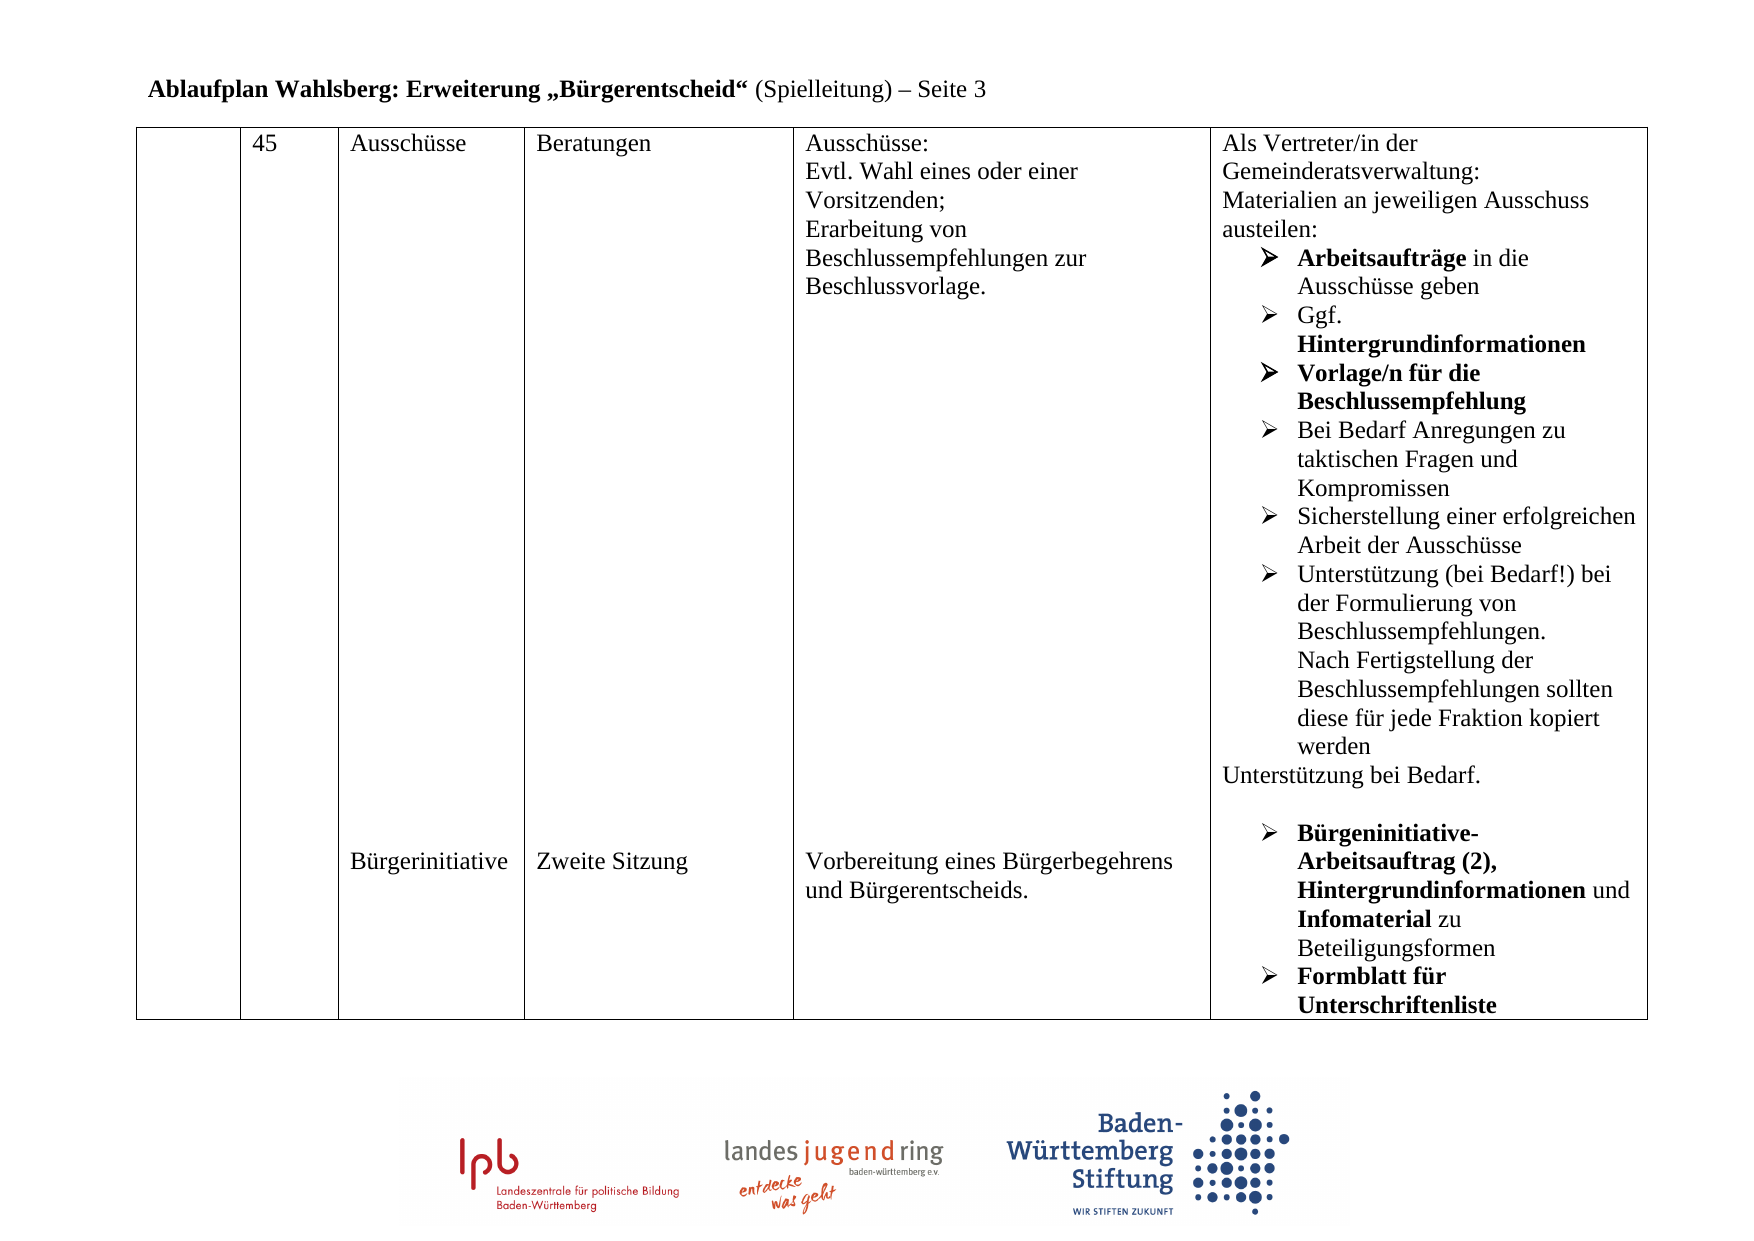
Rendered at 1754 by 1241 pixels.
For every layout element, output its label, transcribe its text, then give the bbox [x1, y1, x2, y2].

picture [399, 1077, 1350, 1226]
table_header [137, 128, 240, 1019]
table_header Als Vertreter/in der Gemeinderatsverwaltung: Materialien an jeweiligen Ausschuss austeilen: Arbeitsaufträge in die Ausschüsse geben Ggf. Hintergrundinformationen Vorlage/n für die Beschlussempfehlung Bei Bedarf Anregungen zu taktischen Fragen und Kompromissen Sicherstellung einer erfolgreichen Arbeit der Ausschüsse Unterstützung (bei Bedarf!) bei der Formulierung von Beschlussempfehlungen. Nach Fertigstellung der Beschlussempfehlungen sollten diese für jede Fraktion kopiert werden Unterstützung bei Bedarf. Bürgeninitiative-Arbeitsauftrag (2), Hintergrundinformationen und Infomaterial zu Beteiligungsformen Formblatt für Unterschriftenliste [1211, 128, 1647, 1019]
table_header Ausschüsse: Evtl. Wahl eines oder einer Vorsitzenden; Erarbeitung von Beschlussempfehlungen zur Beschlussvorlage. Vorbereitung eines Bürgerbegehrens und Bürgerentscheids. [794, 128, 1210, 1019]
table_header Ausschüsse Bürgerinitiative [339, 128, 524, 1019]
table_header Beratungen Zweite Sitzung [525, 128, 793, 1019]
table_header 45 [241, 128, 338, 1019]
